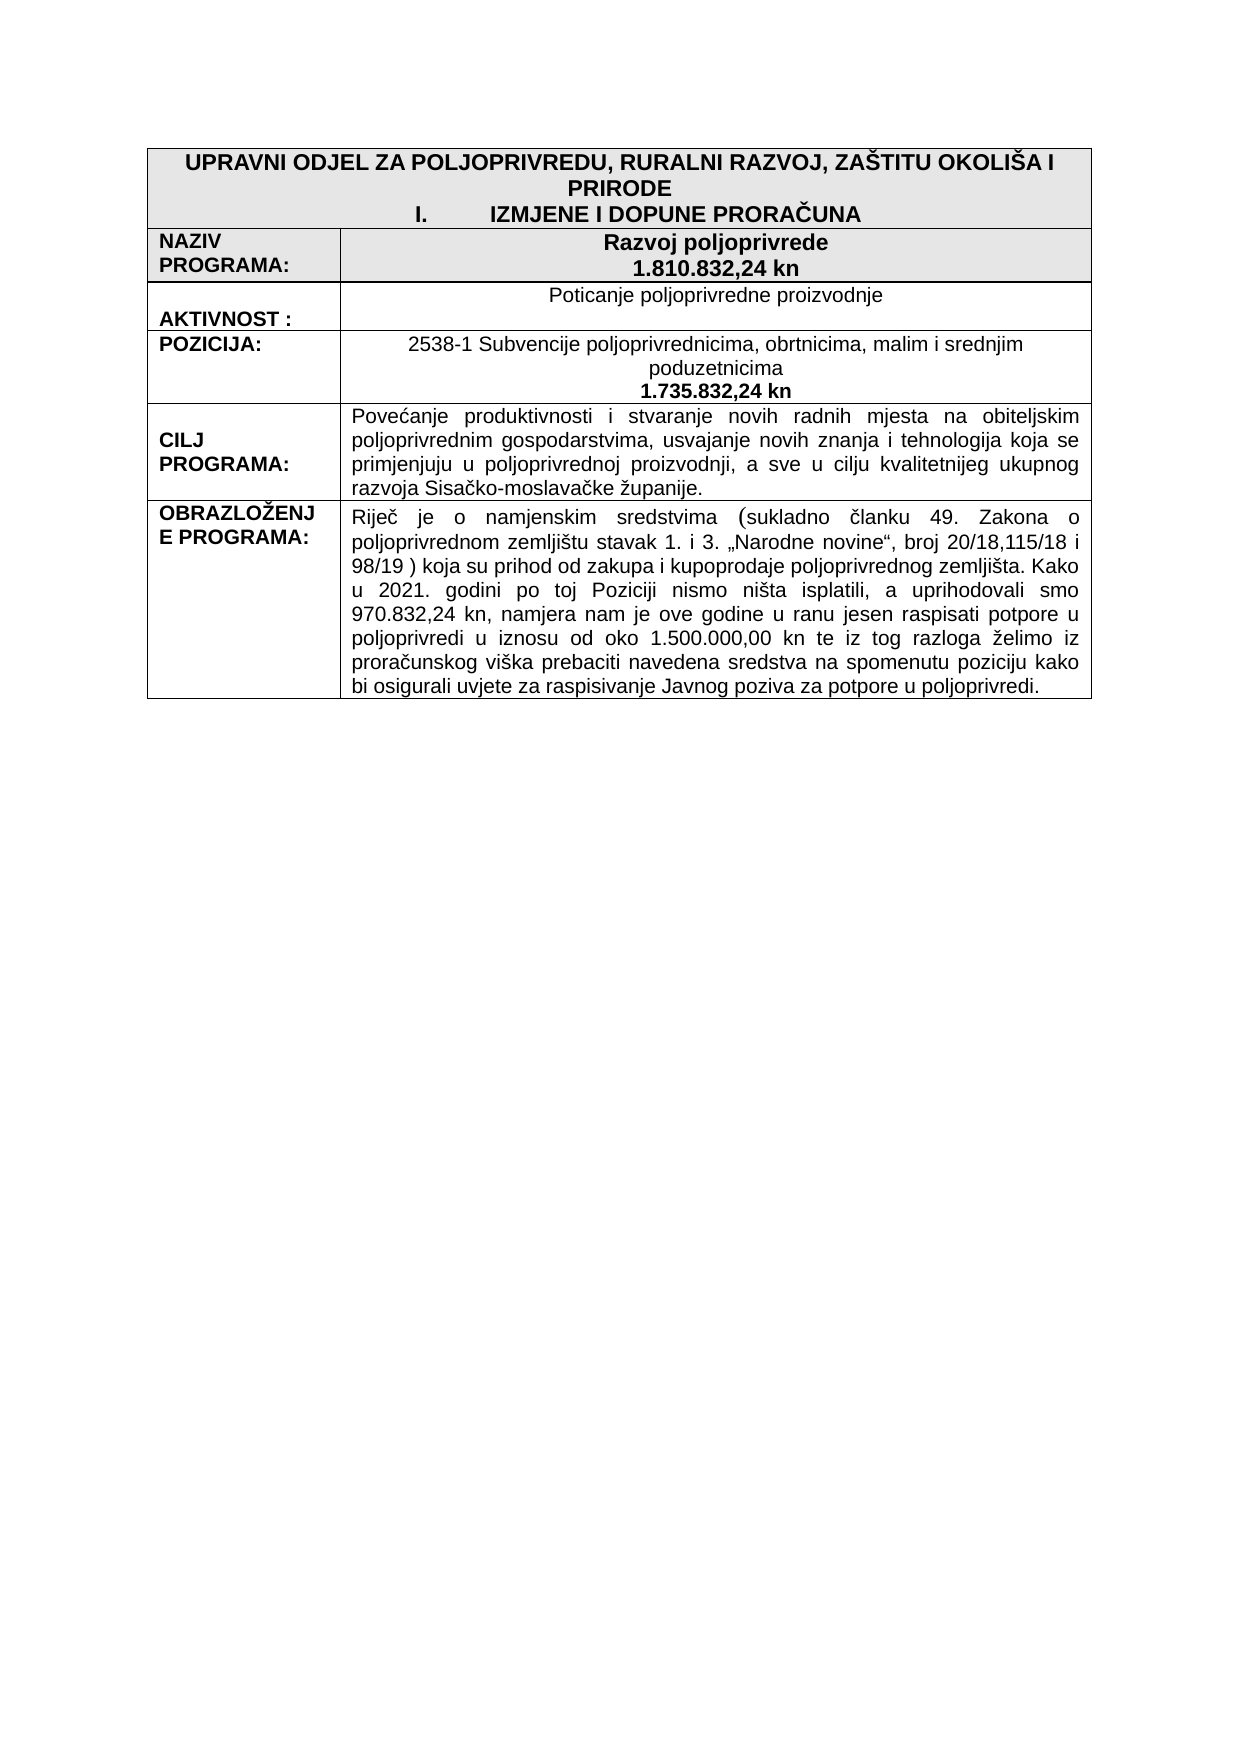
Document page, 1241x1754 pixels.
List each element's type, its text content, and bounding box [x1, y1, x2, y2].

table_cell OBRAZLOŽENJE PROGRAMA: [148, 501, 340, 698]
table_cell Razvoj poljoprivrede 1.810.832,24 kn [341, 229, 1091, 281]
table_cell NAZIV PROGRAMA: [148, 229, 340, 281]
table_cell Povećanje produktivnosti i stvaranje novih radnih mjesta na obiteljskim poljoprivrednim gospodarstvima, usvajanje novih znanja i tehnologija koja se primjenjuju u poljoprivrednoj proizvodnji, a sve u cilju kvalitetnijeg ukupnog razvoja Sisačko-moslavačke županije. [341, 404, 1091, 500]
table_cell Poticanje poljoprivredne proizvodnje [341, 283, 1091, 330]
table_cell POZICIJA: [148, 331, 340, 403]
table_cell 2538-1 Subvencije poljoprivrednicima, obrtnicima, malim i srednjim poduzetnicima 1.735.832,24 kn [341, 331, 1091, 403]
table_header UPRAVNI ODJEL ZA POLJOPRIVREDU, RURALNI RAZVOJ, ZAŠTITU OKOLIŠA I PRIRODE IZMJENE I DOPUNE PRORAČUNA [148, 149, 1091, 228]
table_cell AKTIVNOST : [148, 283, 340, 330]
table_cell Riječ je o namjenskim sredstvima (sukladno članku 49. Zakona o poljoprivrednom zemljištu stavak 1. i 3. „Narodne novine“, broj 20/18,115/18 i 98/19 ) koja su prihod od zakupa i kupoprodaje poljoprivrednog zemljišta. Kako u 2021. godini po toj Poziciji nismo ništa isplatili, a uprihodovali smo 970.832,24 kn, namjera nam je ove godine u ranu jesen raspisati potpore u poljoprivredi u iznosu od oko 1.500.000,00 kn te iz tog razloga želimo iz proračunskog viška prebaciti navedena sredstva na spomenutu poziciju kako bi osigurali uvjete za raspisivanje Javnog poziva za potpore u poljoprivredi. [341, 501, 1091, 698]
table_cell CILJ PROGRAMA: [148, 404, 340, 500]
